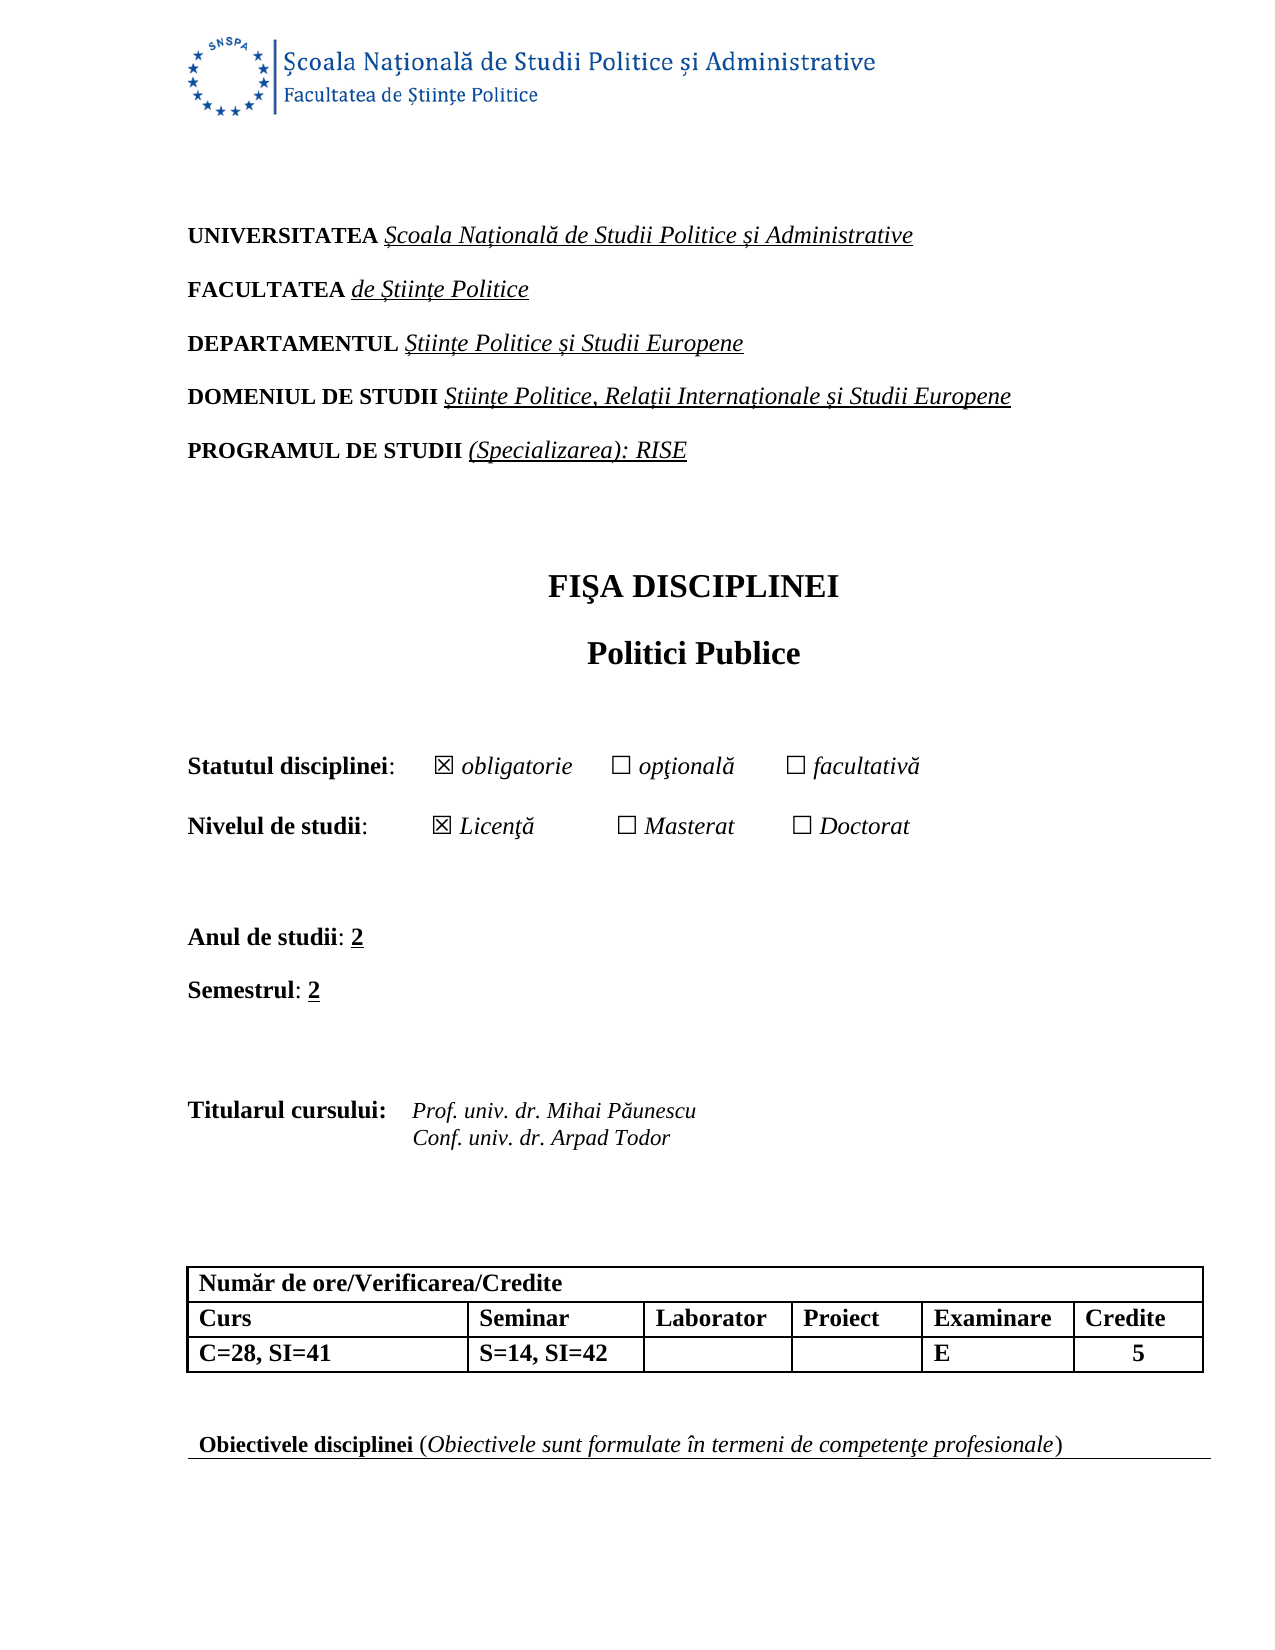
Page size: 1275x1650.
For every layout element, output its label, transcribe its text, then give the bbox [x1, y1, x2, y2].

table_cell E [923, 1338, 1073, 1371]
subtitle FIŞA DISCIPLINEI [187, 566, 1200, 604]
table_cell C=28, SI=41 [189, 1338, 467, 1371]
text Anul de studii: 2 [187, 922, 1200, 951]
text DOMENIUL DE STUDII Științe Politice, Relații Internaționale și Studii Europene [187, 381, 1259, 410]
table_cell [793, 1338, 921, 1371]
table_cell 5 [1075, 1338, 1202, 1371]
table_cell Laborator [645, 1303, 791, 1336]
text Politici Publice [187, 633, 1200, 671]
text FACULTATEA de Științe Politice [187, 274, 1200, 302]
table_cell Examinare [923, 1303, 1073, 1336]
text Titularul cursului: Prof. univ. dr. Mihai Păunescu [187, 1096, 1200, 1124]
text Statutul disciplinei: obligatorie opţională facultativă [187, 748, 1200, 782]
table_cell Credite [1075, 1303, 1202, 1336]
text DEPARTAMENTUL Științe Politice și Studii Europene [187, 328, 1200, 356]
text Conf. univ. dr. Arpad Todor [337, 1124, 1200, 1151]
table_cell Curs [189, 1303, 467, 1336]
picture [187, 37, 876, 116]
text UNIVERSITATEA Școala Națională de Studii Politice și Administrative [187, 220, 1200, 249]
text Nivelul de studii: Licenţă Masterat Doctorat [187, 808, 1200, 842]
table_cell [645, 1338, 791, 1371]
table_header Obiectivele disciplinei (Obiectivele sunt formulate în termeni de competenţe profesionale) [188, 1431, 1211, 1458]
text PROGRAMUL DE STUDII (Specializarea): RISE [187, 435, 1259, 464]
text Semestrul: 2 [187, 976, 1200, 1004]
table_header Număr de ore/Verificarea/Credite [189, 1268, 1202, 1301]
table_cell Seminar [469, 1303, 643, 1336]
table_cell Proiect [793, 1303, 921, 1336]
table_cell S=14, SI=42 [469, 1338, 643, 1371]
